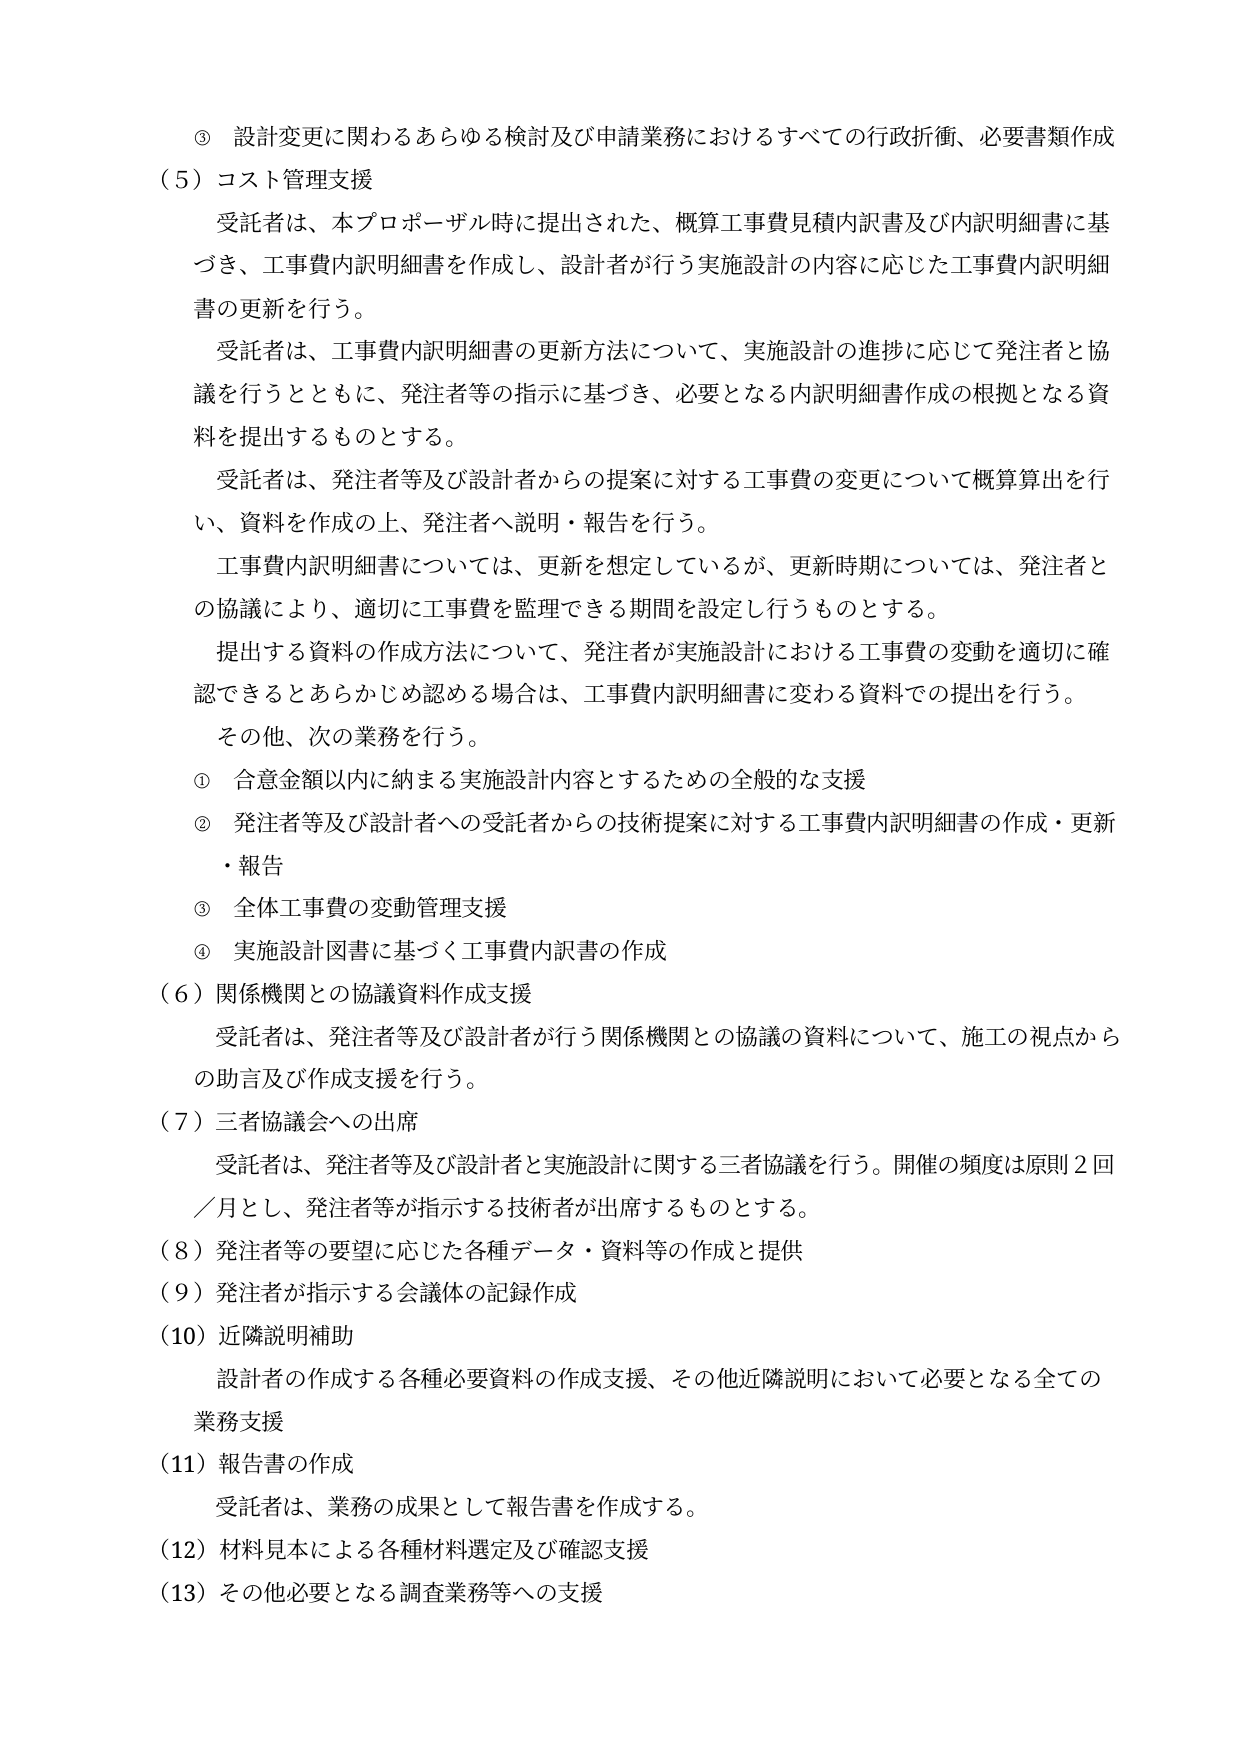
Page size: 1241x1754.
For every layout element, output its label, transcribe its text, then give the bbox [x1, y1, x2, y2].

text （12）材料見本による各種材料選定及び確認支援 [148, 1531, 1122, 1566]
text ③ 設計変更に関わるあらゆる検討及び申請業務におけるすべての行政折衝、必要書類作成 [193, 118, 1122, 153]
list 提出する資料の作成方法について、発注者が実施設計における工事費の変動を適切に確認できるとあらかじめ認める場合は、工事費内訳明細書に変わる資料での提出を行う。 [193, 633, 1122, 710]
list （７）三者協議会への出席 [148, 1103, 1122, 1138]
list 受託者は、工事費内訳明細書の更新方法について、実施設計の進捗に応じて発注者と協議を行うとともに、発注者等の指示に基づき、必要となる内訳明細書作成の根拠となる資料を提出するものとする。 [193, 333, 1122, 453]
list 受託者は、発注者等及び設計者が行う関係機関との協議の資料について、施工の視点からの助言及び作成支援を行う。 [193, 1018, 1122, 1095]
list 受託者は、発注者等及び設計者からの提案に対する工事費の変更について概算算出を行い、資料を作成の上、発注者へ説明・報告を行う。 [193, 461, 1122, 539]
list （11）報告書の作成 [148, 1446, 1122, 1480]
list （10）近隣説明補助 [148, 1317, 1122, 1352]
list ④ 実施設計図書に基づく工事費内訳書の作成 [171, 932, 1122, 967]
list 受託者は、業務の成果として報告書を作成する。 [148, 1488, 1122, 1523]
list ① 合意金額以内に納まる実施設計内容とするための全般的な支援 [171, 761, 1122, 796]
list 受託者は、発注者等及び設計者と実施設計に関する三者協議を行う。開催の頻度は原則２回／月とし、発注者等が指示する技術者が出席するものとする。 [193, 1146, 1122, 1224]
list （９）発注者が指示する会議体の記録作成 [148, 1275, 1122, 1309]
list ② 発注者等及び設計者への受託者からの技術提案に対する工事費内訳明細書の作成・更新・報告 [193, 804, 1122, 881]
list （５）コスト管理支援 [148, 161, 1122, 196]
text （13）その他必要となる調査業務等への支援 [148, 1574, 1122, 1608]
list 受託者は、本プロポーザル時に提出された、概算工事費見積内訳書及び内訳明細書に基づき、工事費内訳明細書を作成し、設計者が行う実施設計の内容に応じた工事費内訳明細書の更新を行う。 [193, 204, 1122, 324]
list ③ 全体工事費の変動管理支援 [171, 890, 1122, 924]
list その他、次の業務を行う。 [148, 718, 1122, 753]
list 工事費内訳明細書については、更新を想定しているが、更新時期については、発注者との協議により、適切に工事費を監理できる期間を設定し行うものとする。 [193, 547, 1122, 624]
list （８）発注者等の要望に応じた各種データ・資料等の作成と提供 [148, 1232, 1122, 1266]
list 設計者の作成する各種必要資料の作成支援、その他近隣説明において必要となる全ての業務支援 [193, 1360, 1122, 1438]
list （６）関係機関との協議資料作成支援 [148, 975, 1122, 1009]
